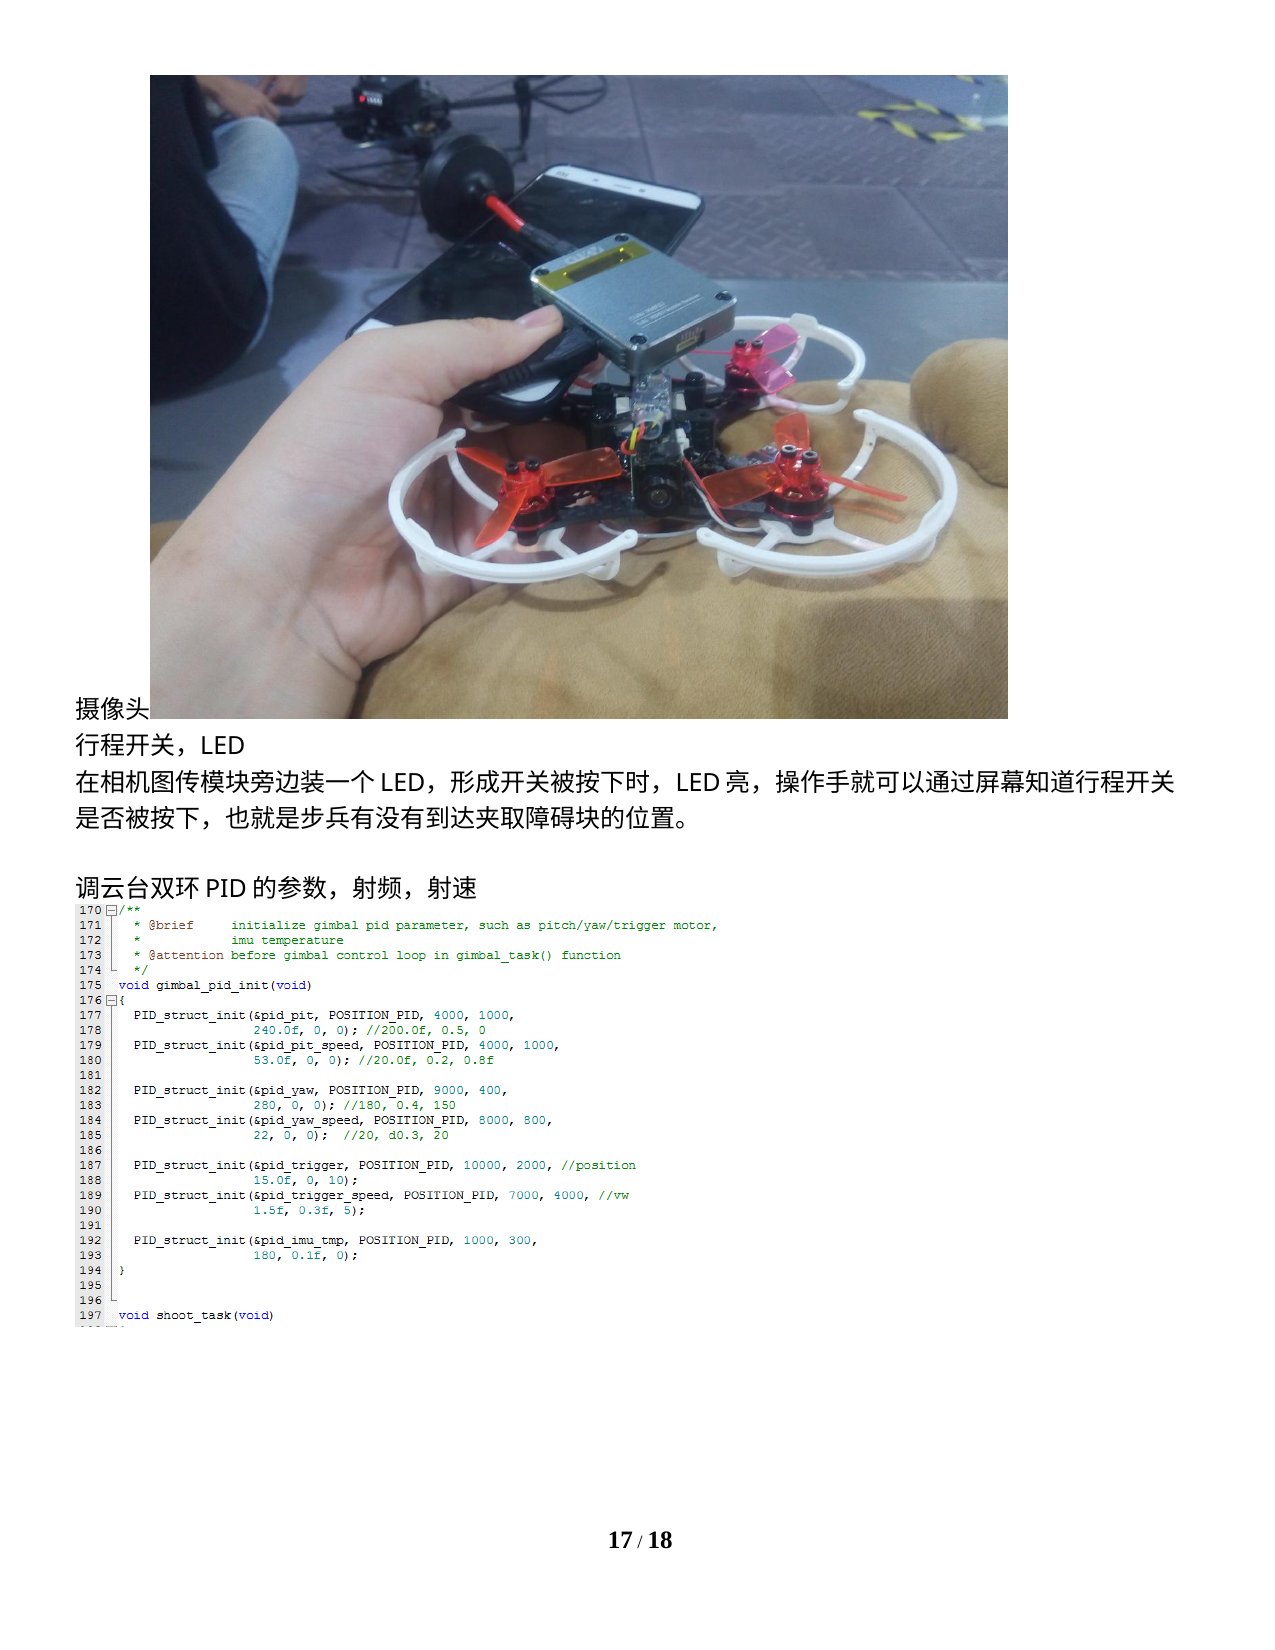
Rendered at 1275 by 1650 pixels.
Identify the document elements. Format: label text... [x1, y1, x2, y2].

text 调云台双环PID的参数，射频，射速 [75, 868, 1200, 905]
picture [75, 904, 749, 1327]
picture [150, 75, 1008, 719]
text 行程开关，LED 在相机图传模块旁边装一个LED，形成开关被按下时，LED亮，操作手就可以通过屏幕知道行程开关是否被按下，也就是步兵有没有到达夹取障碍块的位置。 [75, 726, 1200, 834]
